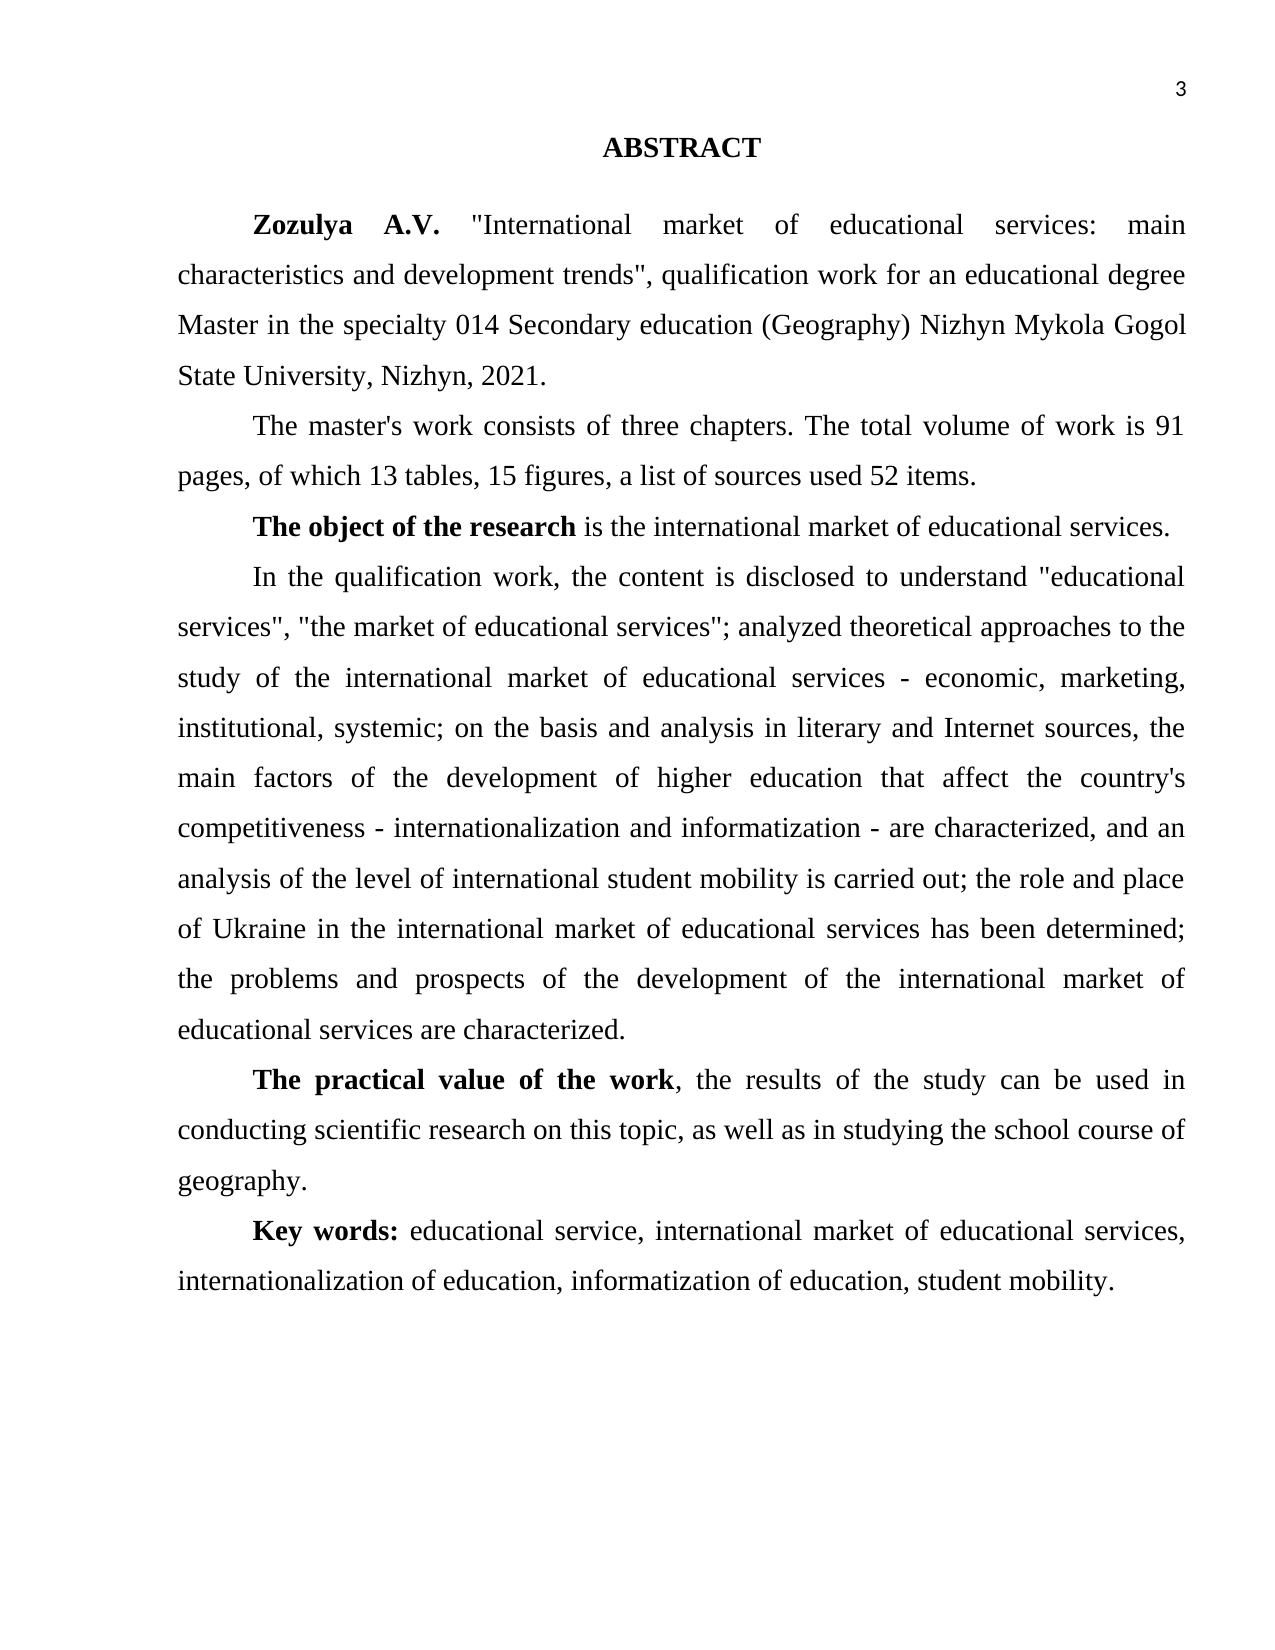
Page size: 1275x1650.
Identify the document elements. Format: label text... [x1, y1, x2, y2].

text Zozulya A.V. "International market of educational services: main characteristics and development trends", qualification work for an educational degree Master in the specialty 014 Secondary education (Geography) Nizhyn Mykola Gogol State University, Nizhyn, 2021. [177, 207, 1186, 391]
text ABSTRACT [177, 130, 1186, 163]
text The practical value of the work, the results of the study can be used in conducting scientific research on this topic, as well as in studying the school course of geography. [177, 1062, 1186, 1196]
text The object of the research is the international market of educational services. [177, 509, 1186, 542]
text In the qualification work, the content is disclosed to understand "educational services", "the market of educational services"; analyzed theoretical approaches to the study of the international market of educational services - economic, marketing, institutional, systemic; on the basis and analysis in literary and Internet sources, the main factors of the development of higher education that affect the country's competitiveness - internationalization and informatization - are characterized, and an analysis of the level of international student mobility is carried out; the role and place of Ukraine in the international market of educational services has been determined; the problems and prospects of the development of the international market of educational services are characterized. [177, 559, 1186, 1045]
text Key words: educational service, international market of educational services, internationalization of education, informatization of education, student mobility. [177, 1213, 1186, 1297]
text The master's work consists of three chapters. The total volume of work is 91 pages, of which 13 tables, 15 figures, a list of sources used 52 items. [177, 408, 1186, 492]
